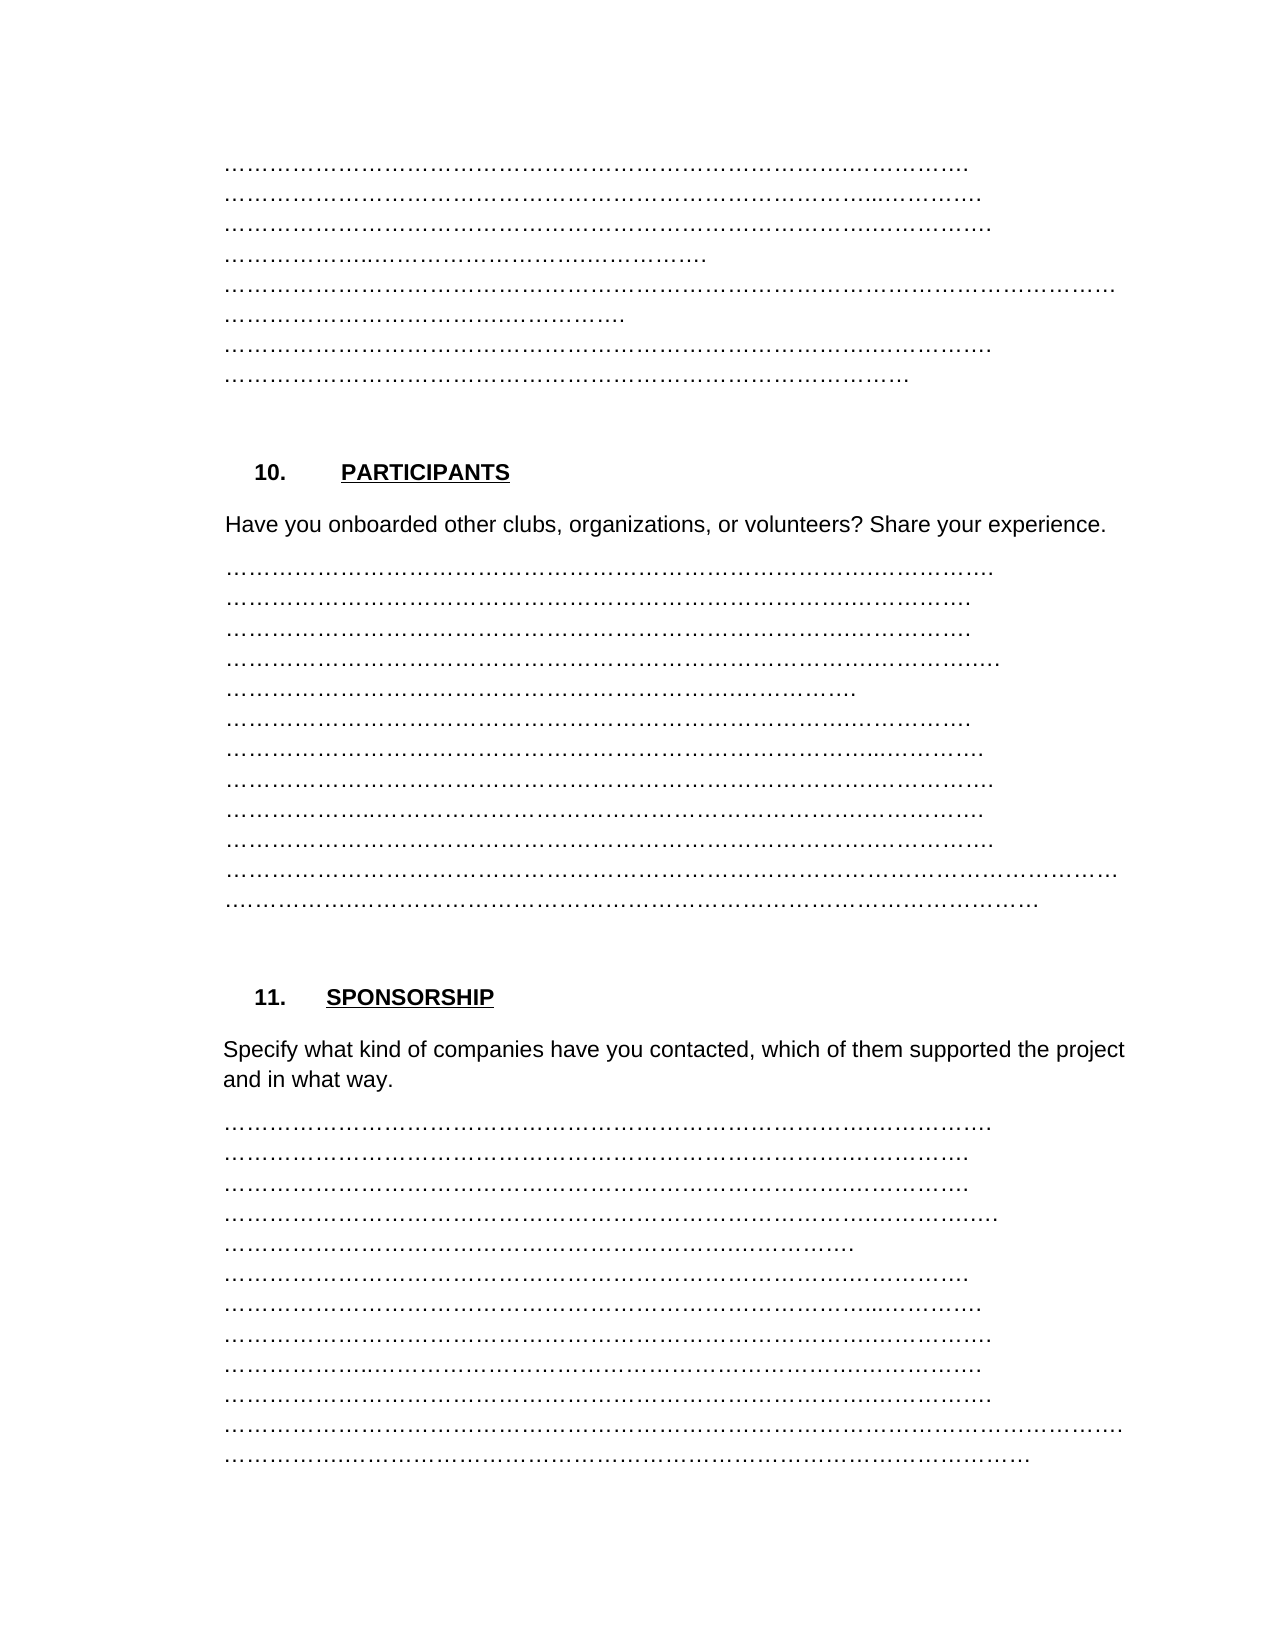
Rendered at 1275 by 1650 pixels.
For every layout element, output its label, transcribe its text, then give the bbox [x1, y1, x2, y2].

text ………………………………………………………………………….…………….……………………………………………………………………….…………….……………………………………………………………………….…………….………………………………………………………………………….………….….………………………………………………………….…………….……………………………………………………………………….…………….…………………………………………………………………………...………….………………………………………………………………………….…………….………………..……………………………………………………….…………….………………………………………………………………………….…………….……………………………………………………………………………………………………….…………….……………………………………………………………………………… [223, 1109, 1125, 1468]
text ………………………………………………………………………….…………….……………………………………………………………………….…………….……………………………………………………………………….…………….………………………………………………………………………….………….….………………………………………………………….…………….……………………………………………………………………….…………….…………………………………………………………………………...………….………………………………………………………………………….…………….………………..……………………………………………………….…………….………………………………………………………………………….…………….……………………………………………………………………………………………………….…………….……………………………………………………………………………… [225, 554, 1125, 913]
text 11. SPONSORSHIP [254, 984, 1125, 1011]
text 10. PARTICIPANTS [254, 459, 1125, 486]
text Specify what kind of companies have you contacted, which of them supported the project and in what way. [223, 1036, 1125, 1093]
text Have you onboarded other clubs, organizations, or volunteers? Share your experience. [225, 511, 1125, 538]
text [223, 150, 1125, 388]
